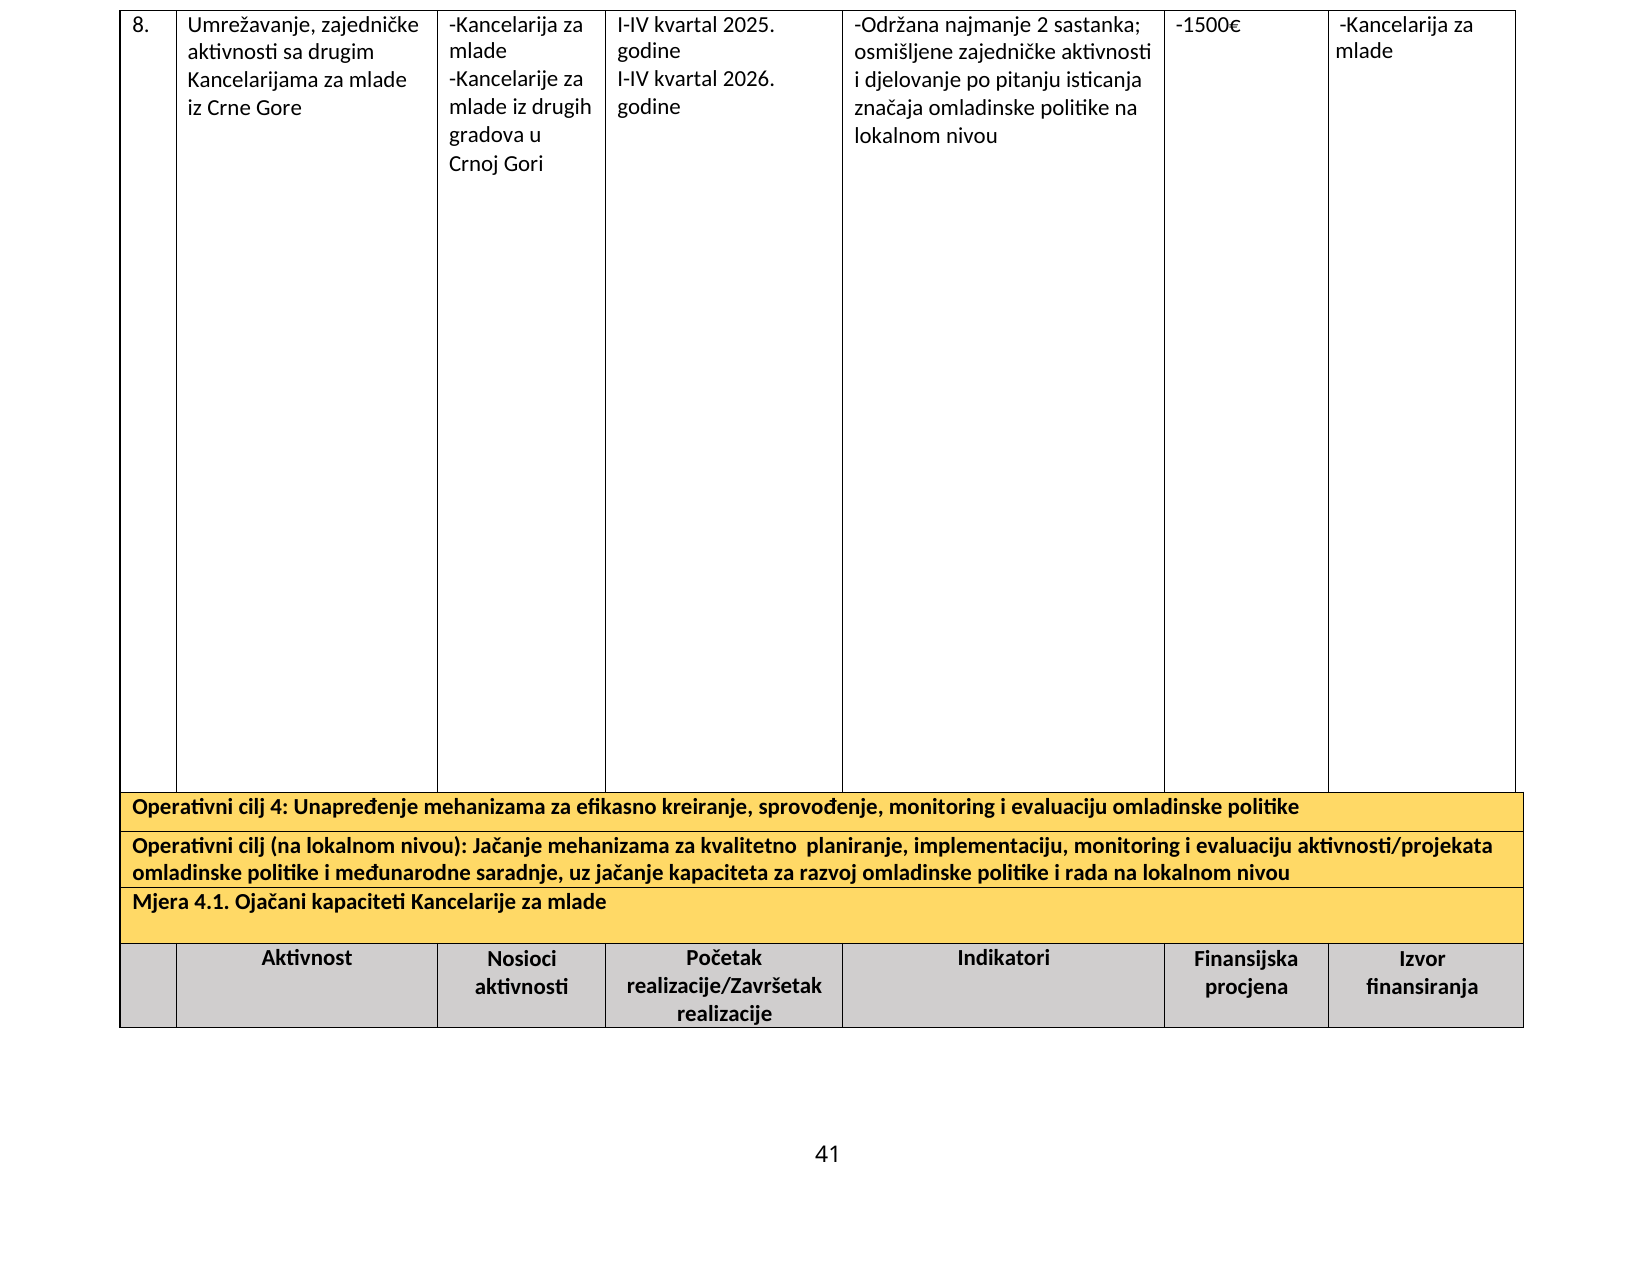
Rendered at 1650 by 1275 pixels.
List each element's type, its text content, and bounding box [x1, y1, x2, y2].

table_cell Početak realizacije/Završetak realizacije [606, 944, 842, 1027]
table_cell -Kancelarija za mlade [1329, 11, 1515, 792]
table_cell -Kancelarija za mlade -Kancelarije za mlade iz drugih gradova u Crnoj Gori [438, 11, 605, 792]
table_cell Operativni cilj 4: Unapređenje mehanizama za efikasno kreiranje, sprovođenje, monitoring i evaluaciju omladinske politike [121, 793, 1523, 831]
table_cell Operativni cilj (na lokalnom nivou): Jačanje mehanizama za kvalitetno planiranje, implementaciju, monitoring i evaluaciju aktivnosti/projekata omladinske politike i međunarodne saradnje, uz jačanje kapaciteta za razvoj omladinske politike i rada na lokalnom nivou [121, 832, 1523, 887]
table_cell Izvor finansiranja [1329, 944, 1523, 1027]
table_cell Nosioci aktivnosti [438, 944, 605, 1027]
table_cell 8. [121, 11, 176, 792]
table_cell Indikatori [843, 944, 1164, 1027]
table_cell Mjera 4.1. Ojačani kapaciteti Kancelarije za mlade [121, 888, 1523, 943]
table_cell -1500€ [1165, 11, 1328, 792]
table_cell Finansijska procjena [1165, 944, 1328, 1027]
table_cell Umrežavanje, zajedničke aktivnosti sa drugim Kancelarijama za mlade iz Crne Gore [177, 11, 437, 792]
table_cell -Održana najmanje 2 sastanka; osmišljene zajedničke aktivnosti i djelovanje po pitanju isticanja značaja omladinske politike na lokalnom nivou [843, 11, 1164, 792]
table_cell I-IV kvartal 2025. godine I-IV kvartal 2026. godine [606, 11, 842, 792]
table_cell [121, 944, 176, 1027]
table_cell Aktivnost [177, 944, 437, 1027]
